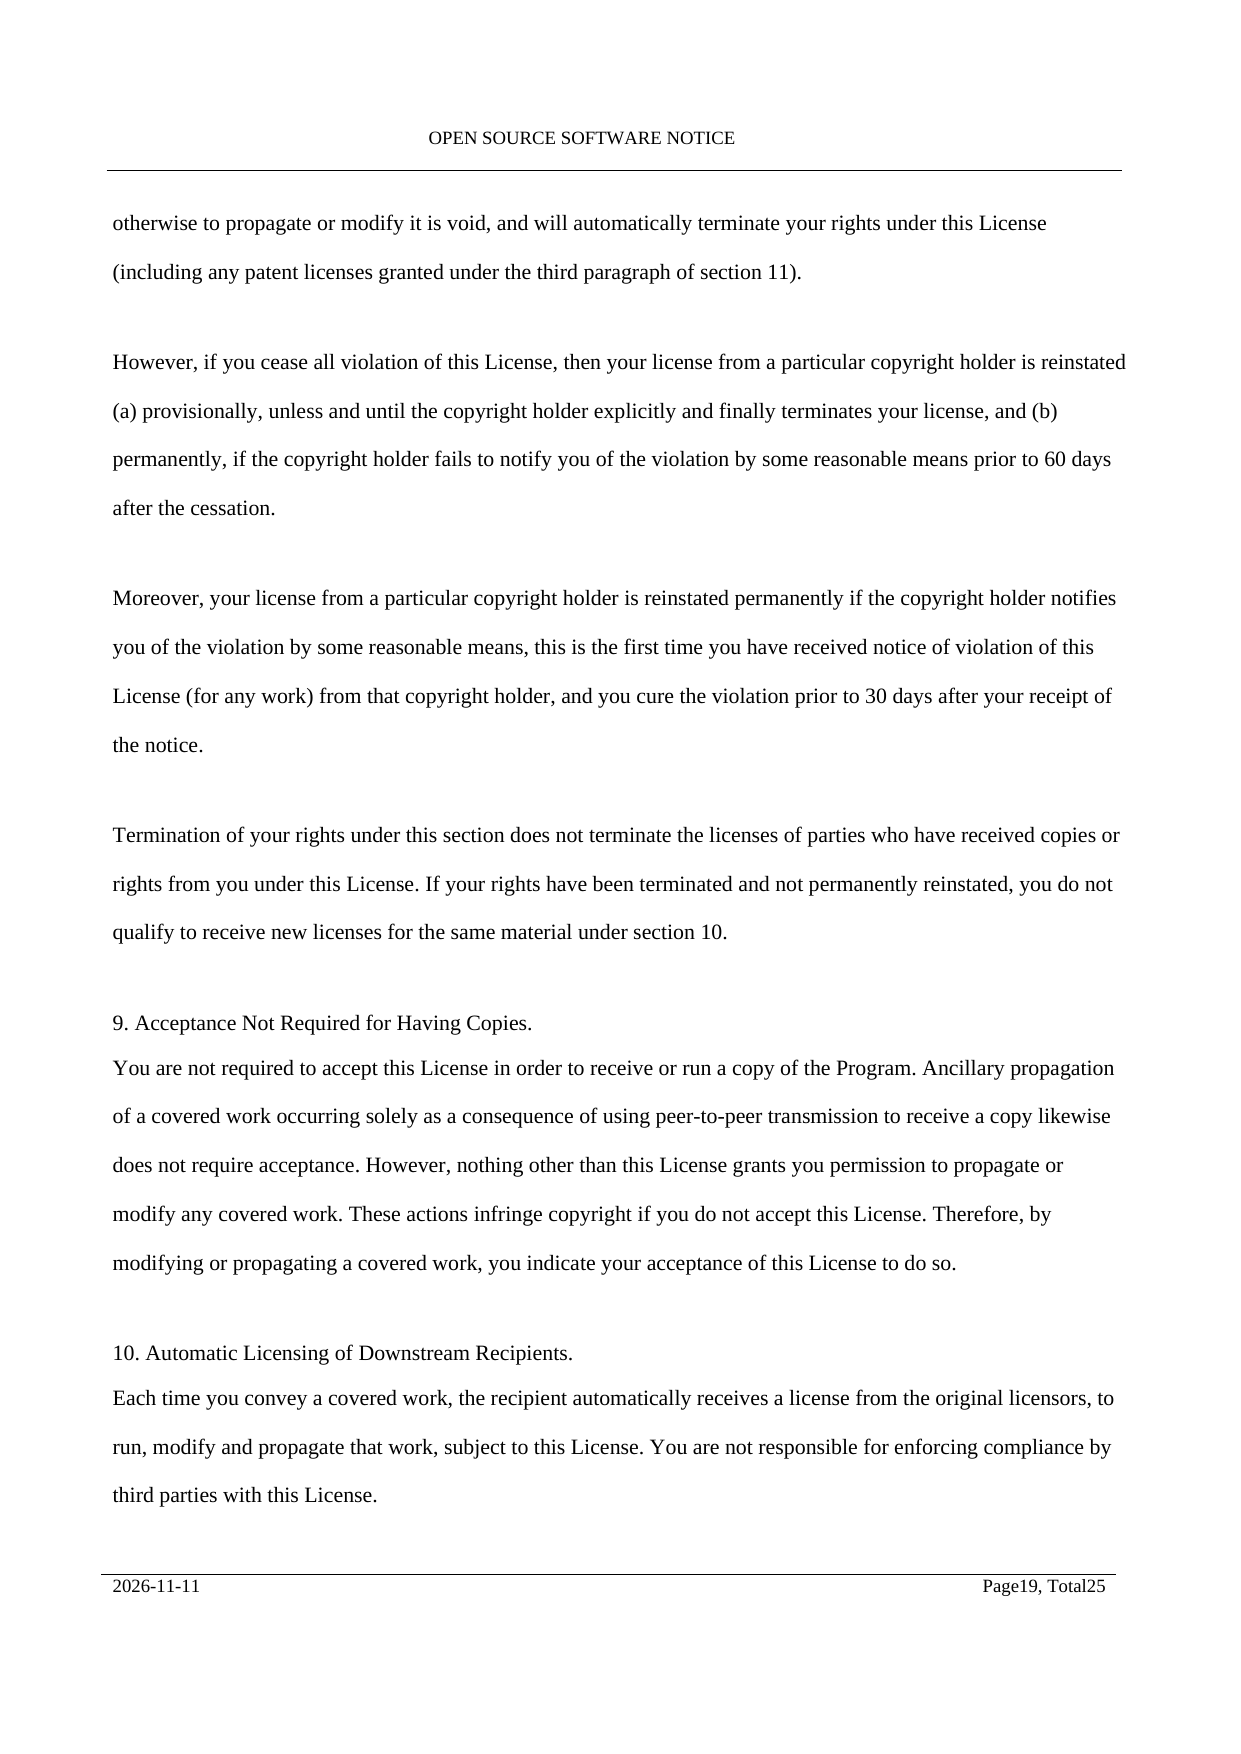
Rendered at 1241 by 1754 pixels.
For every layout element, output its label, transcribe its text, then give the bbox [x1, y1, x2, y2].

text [112, 206, 1128, 288]
text However, if you cease all violation of this License, then your license from a particular copyright holder is reinstated (a) provisionally, unless and until the copyright holder explicitly and finally terminates your license, and (b) permanently, if the copyright holder fails to notify you of the violation by some reasonable means prior to 60 days after the cessation. [112, 345, 1128, 524]
text Termination of your rights under this section does not terminate the licenses of parties who have received copies or rights from you under this License. If your rights have been terminated and not permanently reinstated, you do not qualify to receive new licenses for the same material under section 10. [112, 818, 1128, 948]
text Each time you convey a covered work, the recipient automatically receives a license from the original licensors, to run, modify and propagate that work, subject to this License. You are not responsible for enforcing compliance by third parties with this License. [112, 1381, 1128, 1511]
text You are not required to accept this License in order to receive or run a copy of the Program. Ancillary propagation of a covered work occurring solely as a consequence of using peer-to-peer transmission to receive a copy likewise does not require acceptance. However, nothing other than this License grants you permission to propagate or modify any covered work. These actions infringe copyright if you do not accept this License. Therefore, by modifying or propagating a covered work, you indicate your acceptance of this License to do so. [112, 1051, 1128, 1278]
text Moreover, your license from a particular copyright holder is reinstated permanently if the copyright holder notifies you of the violation by some reasonable means, this is the first time you have received notice of violation of this License (for any work) from that copyright holder, and you cure the violation prior to 30 days after your receipt of the notice. [112, 582, 1128, 761]
text 9. Acceptance Not Required for Having Copies. [112, 1006, 1128, 1038]
text 10. Automatic Licensing of Downstream Recipients. [112, 1336, 1128, 1369]
